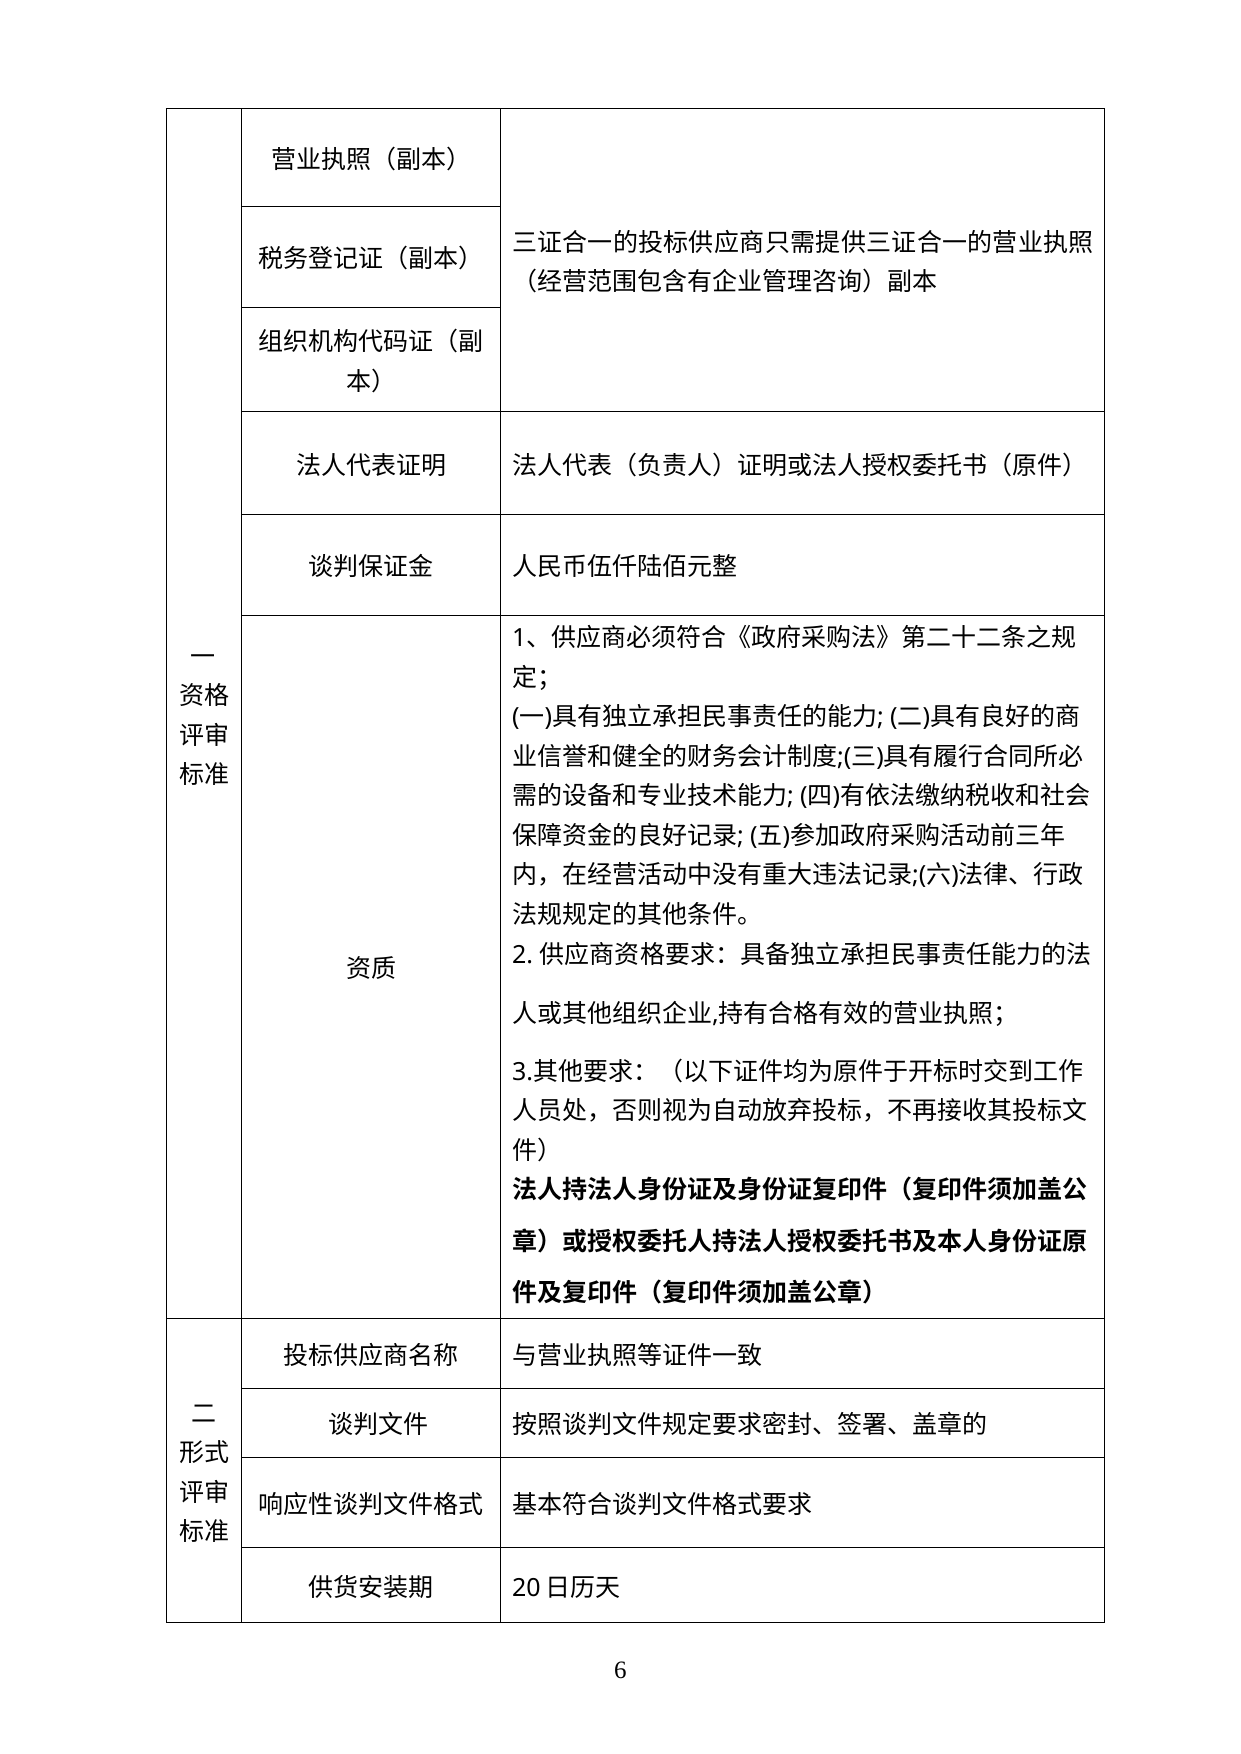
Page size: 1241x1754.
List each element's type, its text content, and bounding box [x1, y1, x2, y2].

table_cell 20日历天 [501, 1548, 1104, 1622]
table_cell 按照谈判文件规定要求密封、签署、盖章的 [501, 1389, 1104, 1457]
table_cell 响应性谈判文件格式 [242, 1458, 500, 1547]
table_cell 营业执照（副本） [242, 109, 500, 206]
table_cell 法人代表证明 [242, 412, 500, 514]
table_cell 投标供应商名称 [242, 1319, 500, 1388]
table_cell 三证合一的投标供应商只需提供三证合一的营业执照（经营范围包含有企业管理咨询）副本 [501, 109, 1104, 411]
table_cell 基本符合谈判文件格式要求 [501, 1458, 1104, 1547]
table_cell 法人代表（负责人）证明或法人授权委托书（原件） [501, 412, 1104, 514]
table_cell 人民币伍仟陆佰元整 [501, 515, 1104, 615]
table_cell 组织机构代码证（副本） [242, 308, 500, 411]
table_cell 税务登记证（副本） [242, 207, 500, 307]
table_cell 二 形式评审标准 [167, 1319, 241, 1622]
table_cell 谈判文件 [242, 1389, 500, 1457]
table_cell 资质 [242, 616, 500, 1318]
table_cell 1、供应商必须符合《政府采购法》第二十二条之规定； (一)具有独立承担民事责任的能力; (二)具有良好的商业信誉和健全的财务会计制度;(三)具有履行合同所必需的设备和专业技术能力; (四)有依法缴纳税收和社会保障资金的良好记录; (五)参加政府采购活动前三年内，在经营活动中没有重大违法记录;(六)法律、行政法规规定的其他条件。 2. 供应商资格要求：具备独立承担民事责任能力的法人或其他组织企业,持有合格有效的营业执照； 3.其他要求：（以下证件均为原件于开标时交到工作人员处，否则视为自动放弃投标，不再接收其投标文件） 法人持法人身份证及身份证复印件（复印件须加盖公章）或授权委托人持法人授权委托书及本人身份证原件及复印件（复印件须加盖公章） [501, 616, 1104, 1318]
table_cell 与营业执照等证件一致 [501, 1319, 1104, 1388]
table_cell 谈判保证金 [242, 515, 500, 615]
table_cell 供货安装期 [242, 1548, 500, 1622]
table_cell 一 资格评审标准 [167, 109, 241, 1318]
